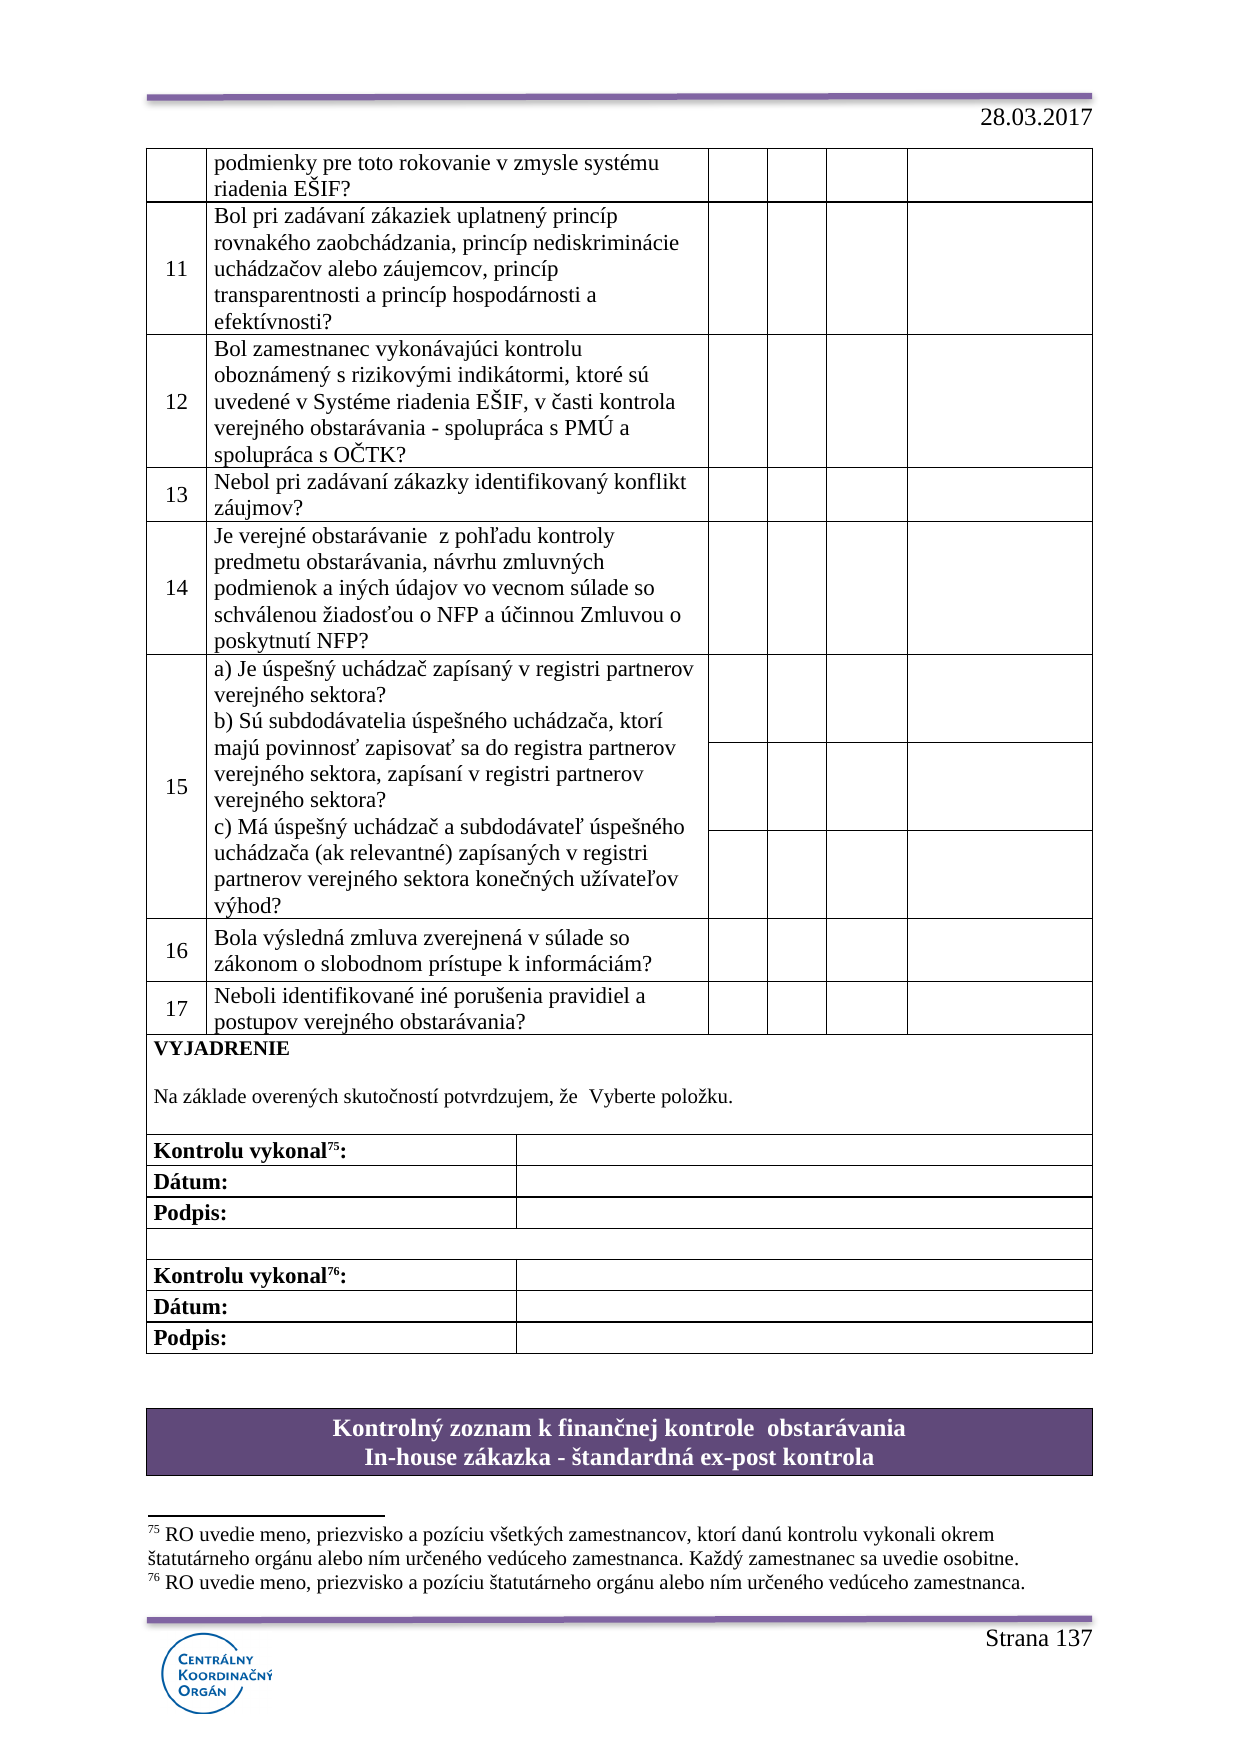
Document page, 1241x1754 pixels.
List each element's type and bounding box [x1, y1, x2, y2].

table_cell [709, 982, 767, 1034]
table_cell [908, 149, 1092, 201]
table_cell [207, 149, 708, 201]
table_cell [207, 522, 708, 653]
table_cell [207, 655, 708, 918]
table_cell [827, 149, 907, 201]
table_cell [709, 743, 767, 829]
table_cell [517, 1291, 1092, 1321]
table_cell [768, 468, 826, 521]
picture [159, 1631, 272, 1713]
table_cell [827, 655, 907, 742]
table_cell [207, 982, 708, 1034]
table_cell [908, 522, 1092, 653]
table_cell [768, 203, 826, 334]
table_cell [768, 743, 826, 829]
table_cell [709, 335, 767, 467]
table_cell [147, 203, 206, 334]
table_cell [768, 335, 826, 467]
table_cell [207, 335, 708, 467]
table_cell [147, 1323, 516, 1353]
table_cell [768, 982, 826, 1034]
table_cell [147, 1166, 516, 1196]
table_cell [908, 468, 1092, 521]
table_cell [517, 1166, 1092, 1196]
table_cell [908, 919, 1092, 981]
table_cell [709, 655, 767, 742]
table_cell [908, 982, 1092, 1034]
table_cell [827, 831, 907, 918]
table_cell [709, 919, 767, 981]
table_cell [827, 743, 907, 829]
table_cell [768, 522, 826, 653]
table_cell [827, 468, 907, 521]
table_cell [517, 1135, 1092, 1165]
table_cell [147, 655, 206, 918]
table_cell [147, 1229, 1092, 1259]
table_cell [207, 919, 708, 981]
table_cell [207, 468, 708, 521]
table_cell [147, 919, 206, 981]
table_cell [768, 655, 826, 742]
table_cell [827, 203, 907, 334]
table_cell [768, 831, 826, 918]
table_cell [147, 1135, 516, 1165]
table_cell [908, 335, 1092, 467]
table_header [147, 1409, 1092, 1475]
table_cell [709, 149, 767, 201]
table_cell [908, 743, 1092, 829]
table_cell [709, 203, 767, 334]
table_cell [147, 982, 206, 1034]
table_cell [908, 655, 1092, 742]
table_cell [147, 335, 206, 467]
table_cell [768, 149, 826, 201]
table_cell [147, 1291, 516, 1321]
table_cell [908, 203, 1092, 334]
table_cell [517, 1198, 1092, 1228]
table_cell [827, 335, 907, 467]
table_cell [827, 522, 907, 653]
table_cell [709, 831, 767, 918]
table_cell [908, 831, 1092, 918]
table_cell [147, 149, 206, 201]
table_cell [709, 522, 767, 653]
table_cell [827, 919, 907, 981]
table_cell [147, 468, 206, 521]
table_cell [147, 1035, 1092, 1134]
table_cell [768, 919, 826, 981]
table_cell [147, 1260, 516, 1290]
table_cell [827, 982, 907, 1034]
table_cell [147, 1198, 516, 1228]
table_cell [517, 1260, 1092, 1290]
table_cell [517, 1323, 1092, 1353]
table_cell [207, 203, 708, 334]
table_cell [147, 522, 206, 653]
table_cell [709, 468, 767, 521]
